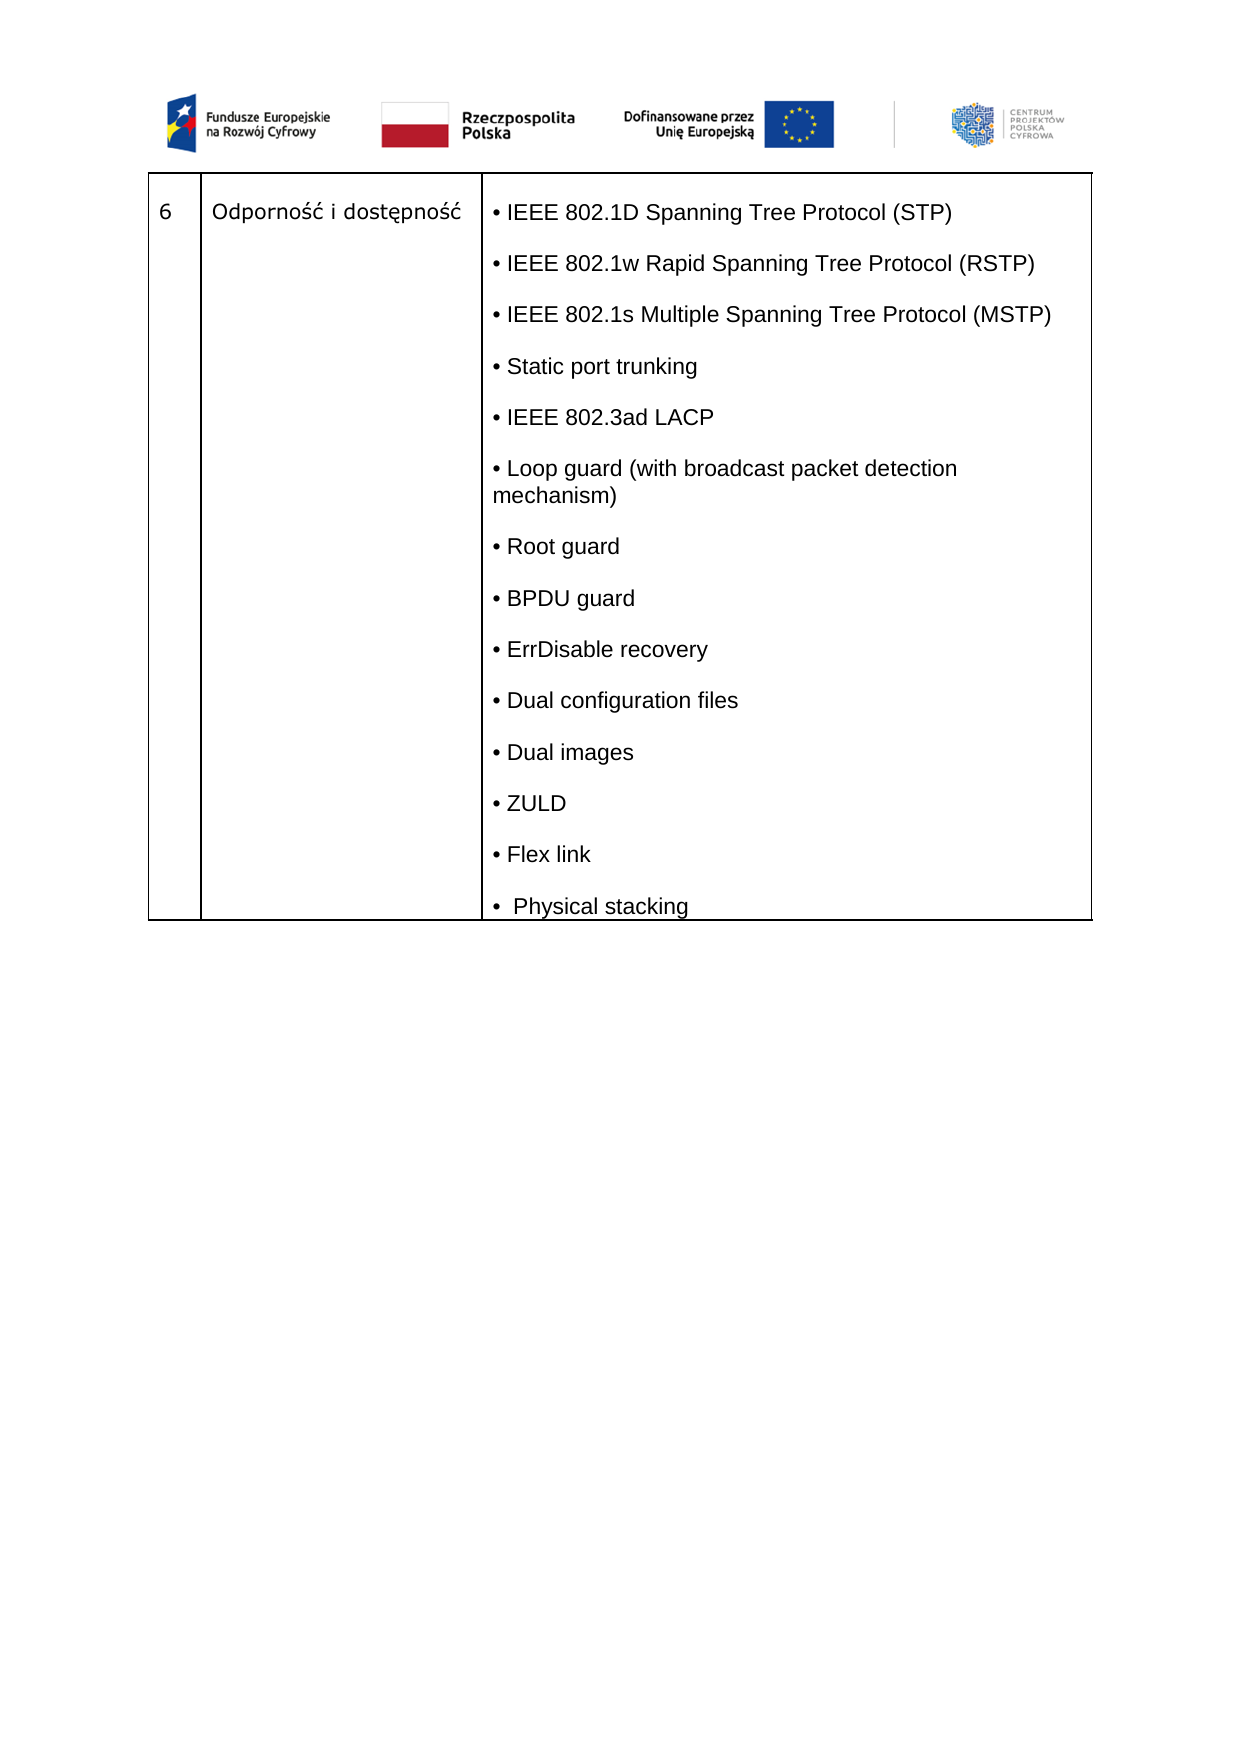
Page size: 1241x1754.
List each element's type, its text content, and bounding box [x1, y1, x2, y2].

table_cell 6 [149, 174, 200, 919]
picture [147, 73, 1093, 172]
table_cell Odporność i dostępność [202, 174, 481, 919]
table_cell • IEEE 802.1D Spanning Tree Protocol (STP) • IEEE 802.1w Rapid Spanning Tree Protocol (RSTP) • IEEE 802.1s Multiple Spanning Tree Protocol (MSTP) • Static port trunking • IEEE 802.3ad LACP • Loop guard (with broadcast packet detection mechanism) • Root guard • BPDU guard • ErrDisable recovery • Dual configuration files • Dual images • ZULD • Flex link • Physical stacking [483, 174, 1091, 919]
